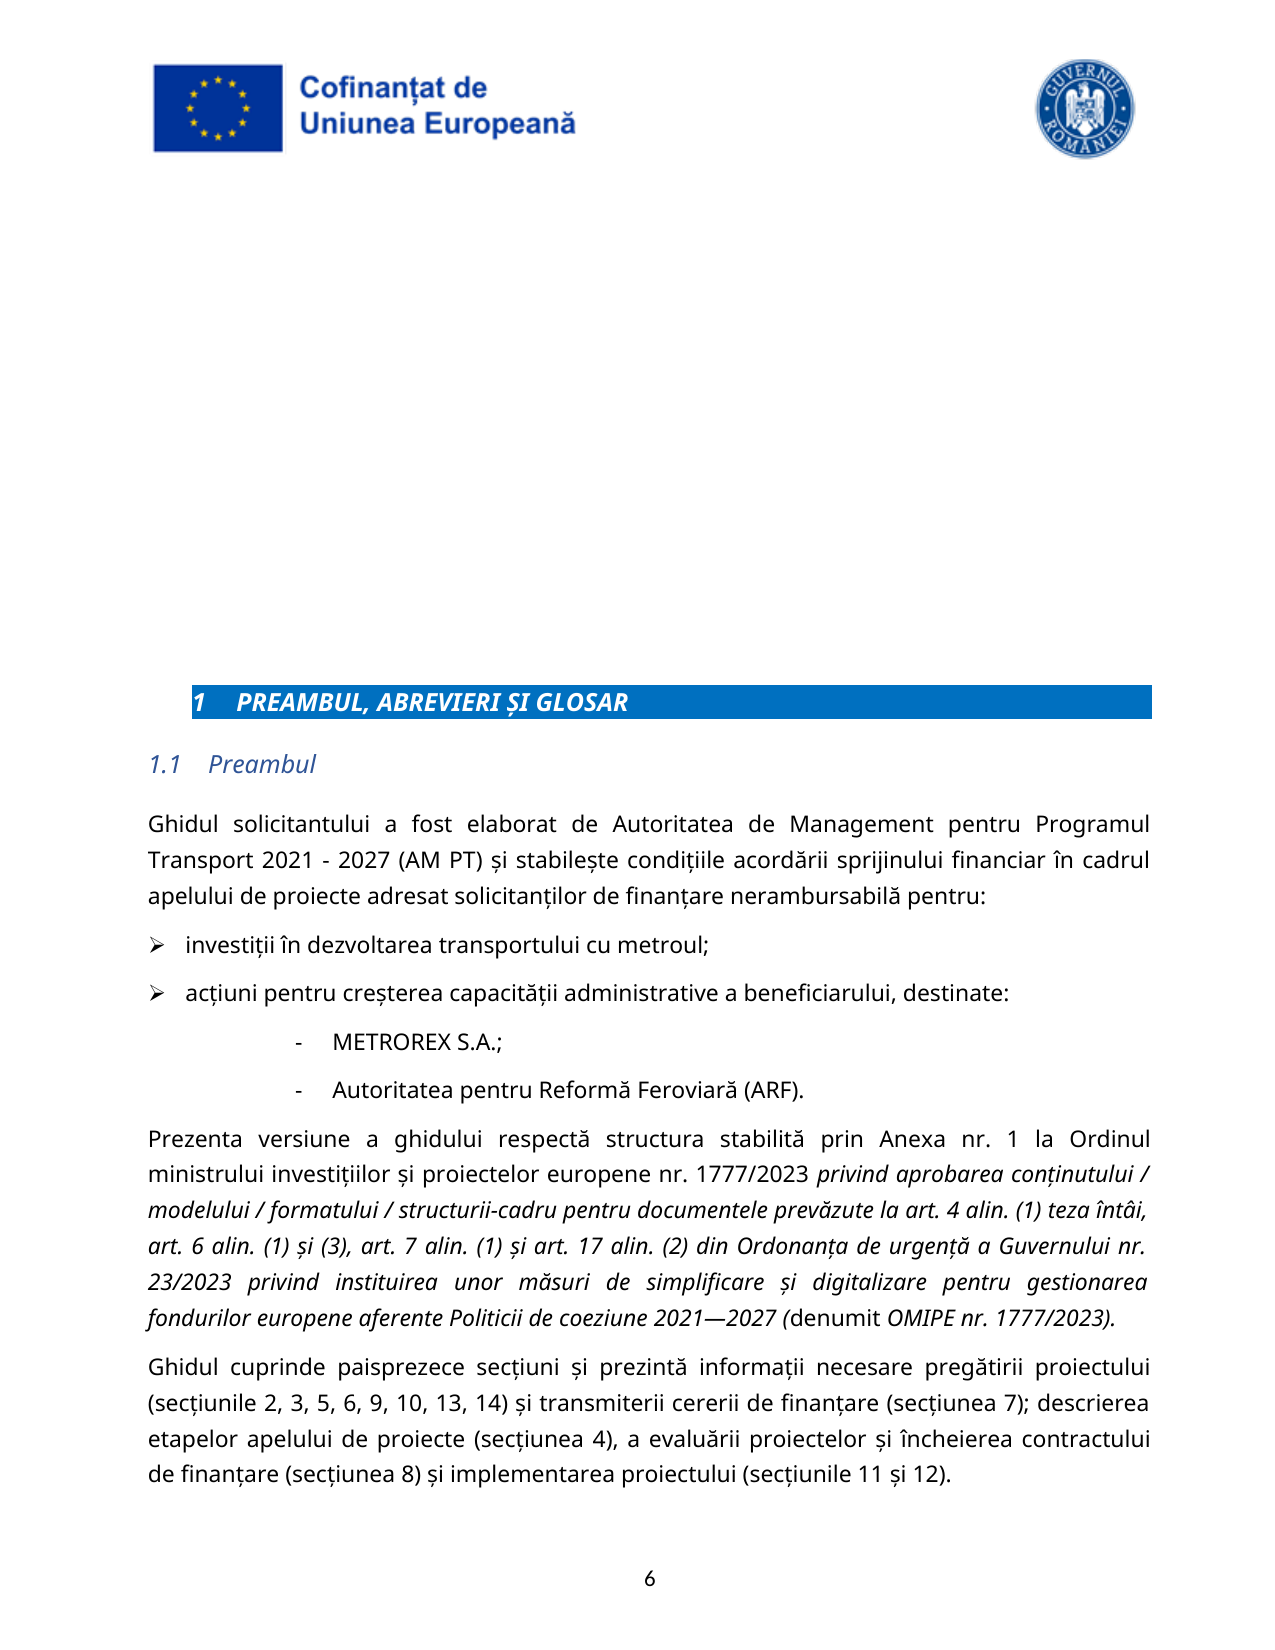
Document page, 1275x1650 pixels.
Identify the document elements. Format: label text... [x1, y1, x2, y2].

subtitle PREAMBUL, ABREVIERI ȘI GLOSAR [192, 685, 1152, 719]
list METROREX S.A.; [295, 1026, 1152, 1057]
text Ghidul solicitantului a fost elaborat de Autoritatea de Management pentru Programul Transport 2021 - 2027 (AM PT) și stabilește condițiile acordării sprijinului financiar în cadrul apelului de proiecte adresat solicitanților de finanțare nerambursabilă pentru: [148, 808, 1152, 912]
text Ghidul cuprinde paisprezece secțiuni și prezintă informații necesare pregătirii proiectului (secțiunile 2, 3, 5, 6, 9, 10, 13, 14) și transmiterii cererii de finanțare (secțiunea 7); descrierea etapelor apelului de proiecte (secțiunea 4), a evaluării proiectelor și încheierea contractului de finanțare (secțiunea 8) și implementarea proiectului (secțiunile 11 și 12). [148, 1351, 1152, 1490]
text Prezenta versiune a ghidului respectă structura stabilită prin Anexa nr. 1 la Ordinul ministrului investițiilor și proiectelor europene nr. 1777/2023 privind aprobarea conținutului / modelului / formatului / structurii-cadru pentru documentele prevăzute la art. 4 alin. (1) teza întâi, art. 6 alin. (1) și (3), art. 7 alin. (1) și art. 17 alin. (2) din Ordonanța de urgență a Guvernului nr. 23/2023 privind instituirea unor măsuri de simplificare și digitalizare pentru gestionarea fondurilor europene aferente Politicii de coeziune 2021—2027 (denumit OMIPE nr. 1777/2023). [148, 1122, 1152, 1333]
list acțiuni pentru creșterea capacității administrative a beneficiarului, destinate: [148, 977, 1152, 1008]
list Autoritatea pentru Reformă Feroviară (ARF). [295, 1074, 1152, 1105]
list investiții în dezvoltarea transportului cu metroul; [148, 929, 1152, 960]
subtitle Preambul [148, 747, 1152, 781]
picture [147, 59, 1137, 161]
